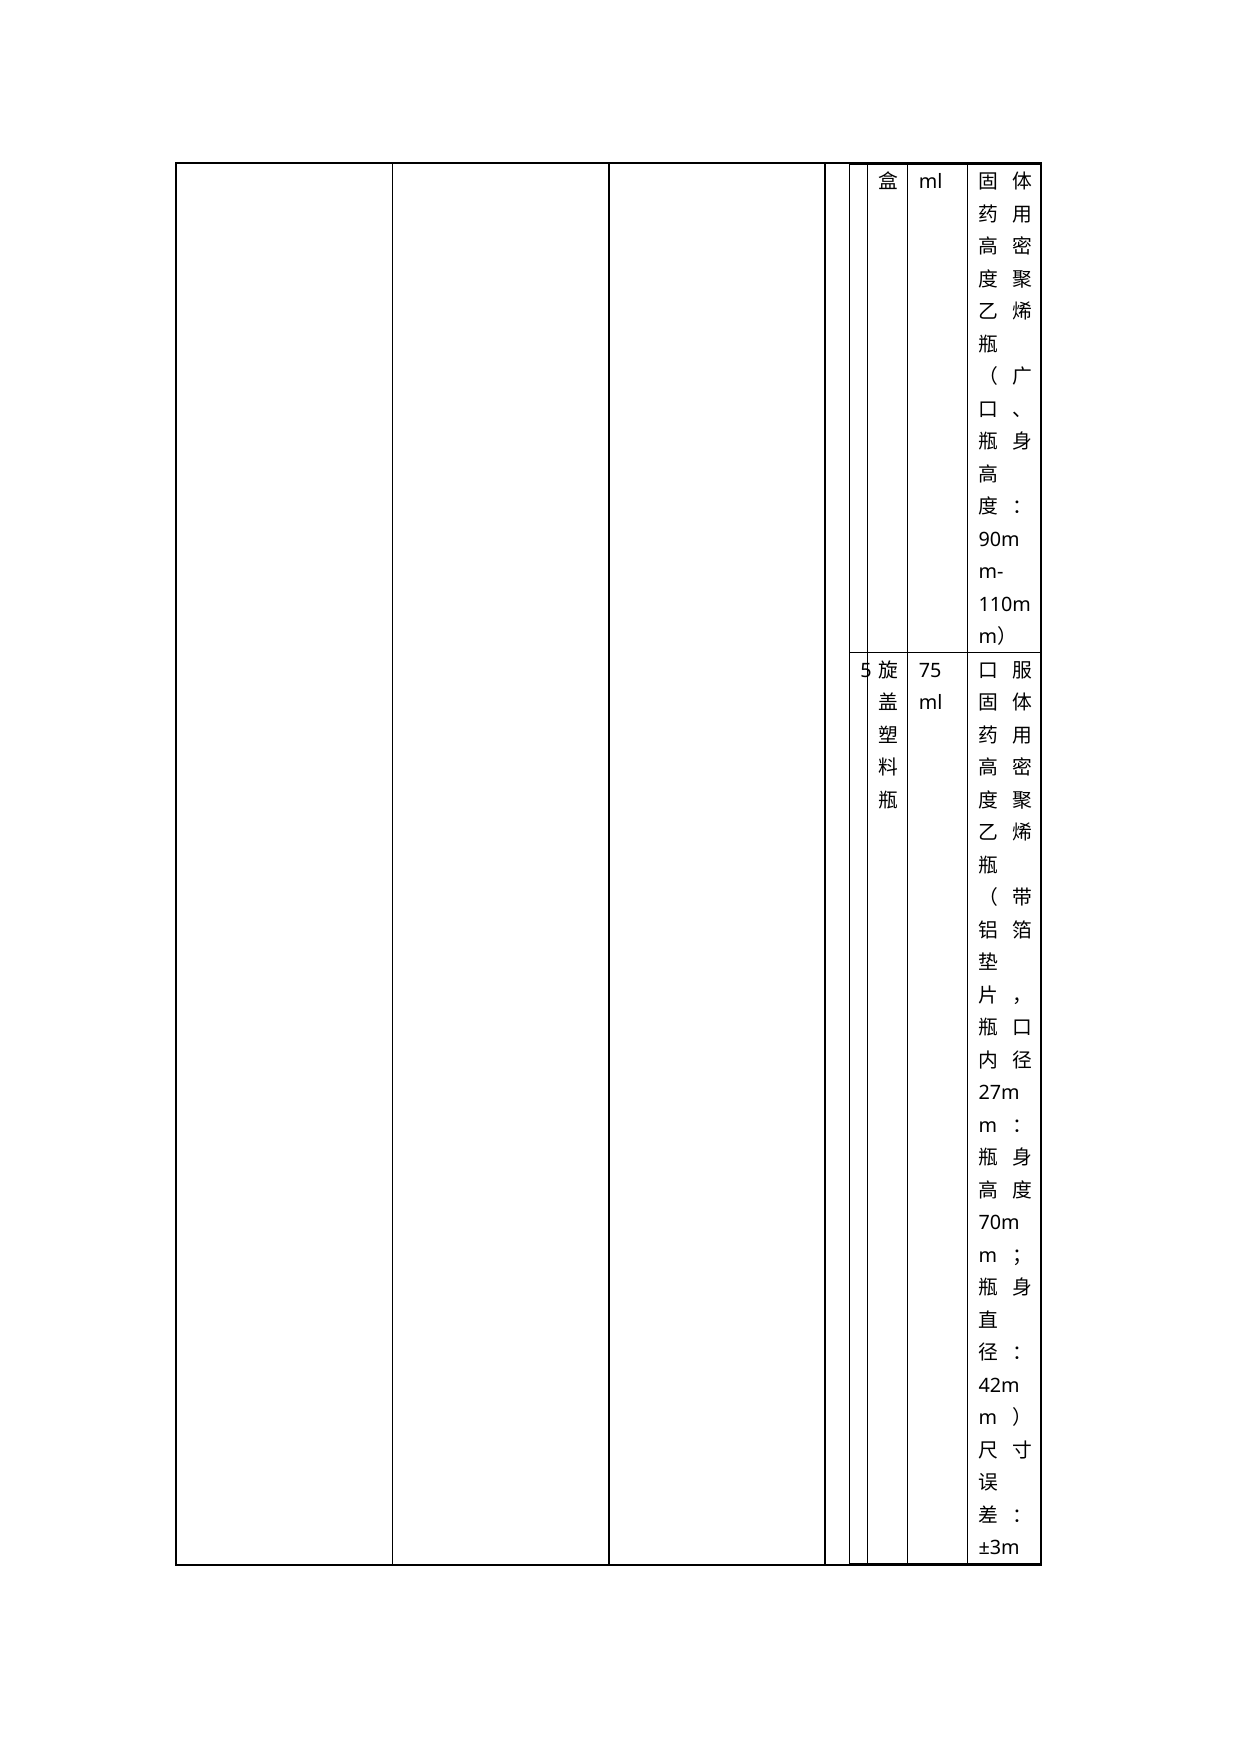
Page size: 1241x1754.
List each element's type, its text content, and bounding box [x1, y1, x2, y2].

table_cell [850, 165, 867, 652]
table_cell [868, 653, 907, 1563]
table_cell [968, 653, 1040, 1563]
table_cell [826, 164, 849, 1564]
table_cell [610, 164, 824, 1564]
table_cell 1 [393, 164, 608, 1564]
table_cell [908, 653, 967, 1563]
table_cell [177, 164, 392, 1564]
